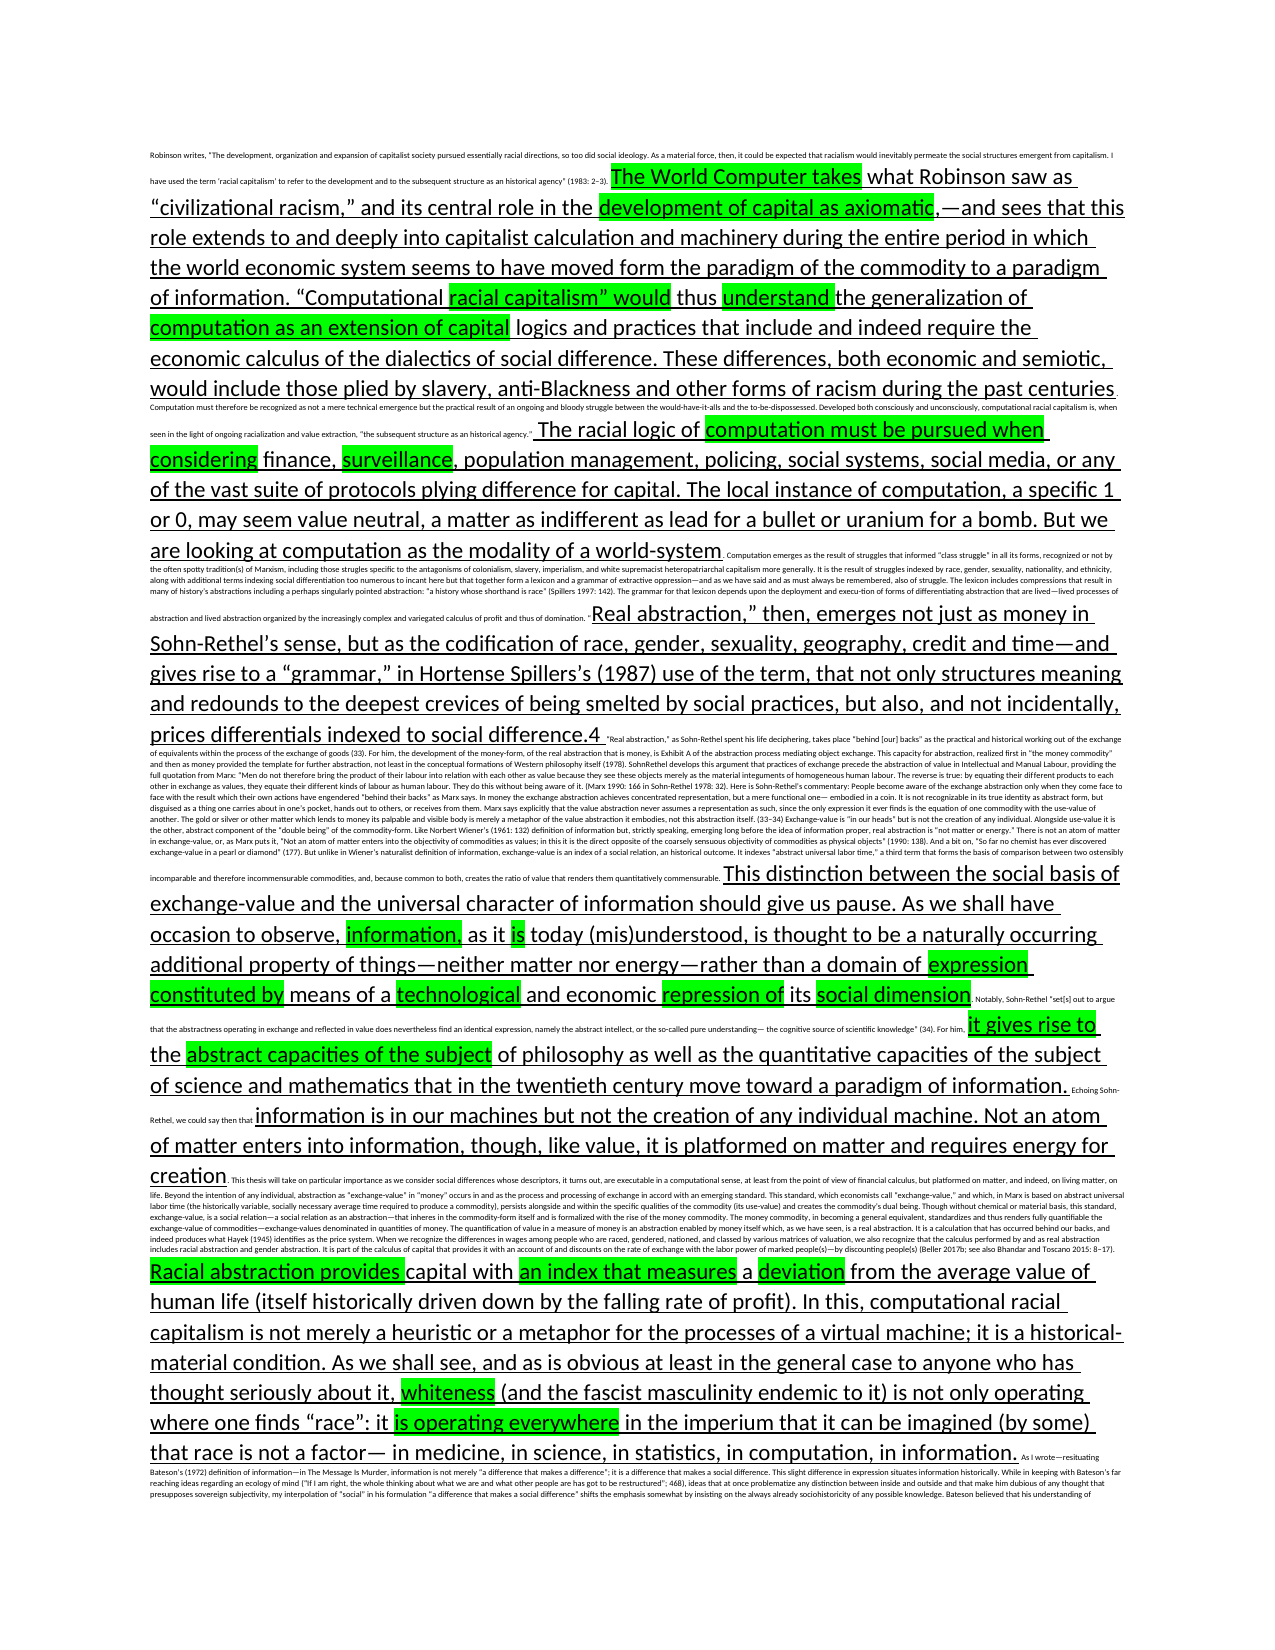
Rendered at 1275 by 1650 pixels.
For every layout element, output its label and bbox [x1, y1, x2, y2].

text [150, 218, 1125, 1499]
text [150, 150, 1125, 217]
